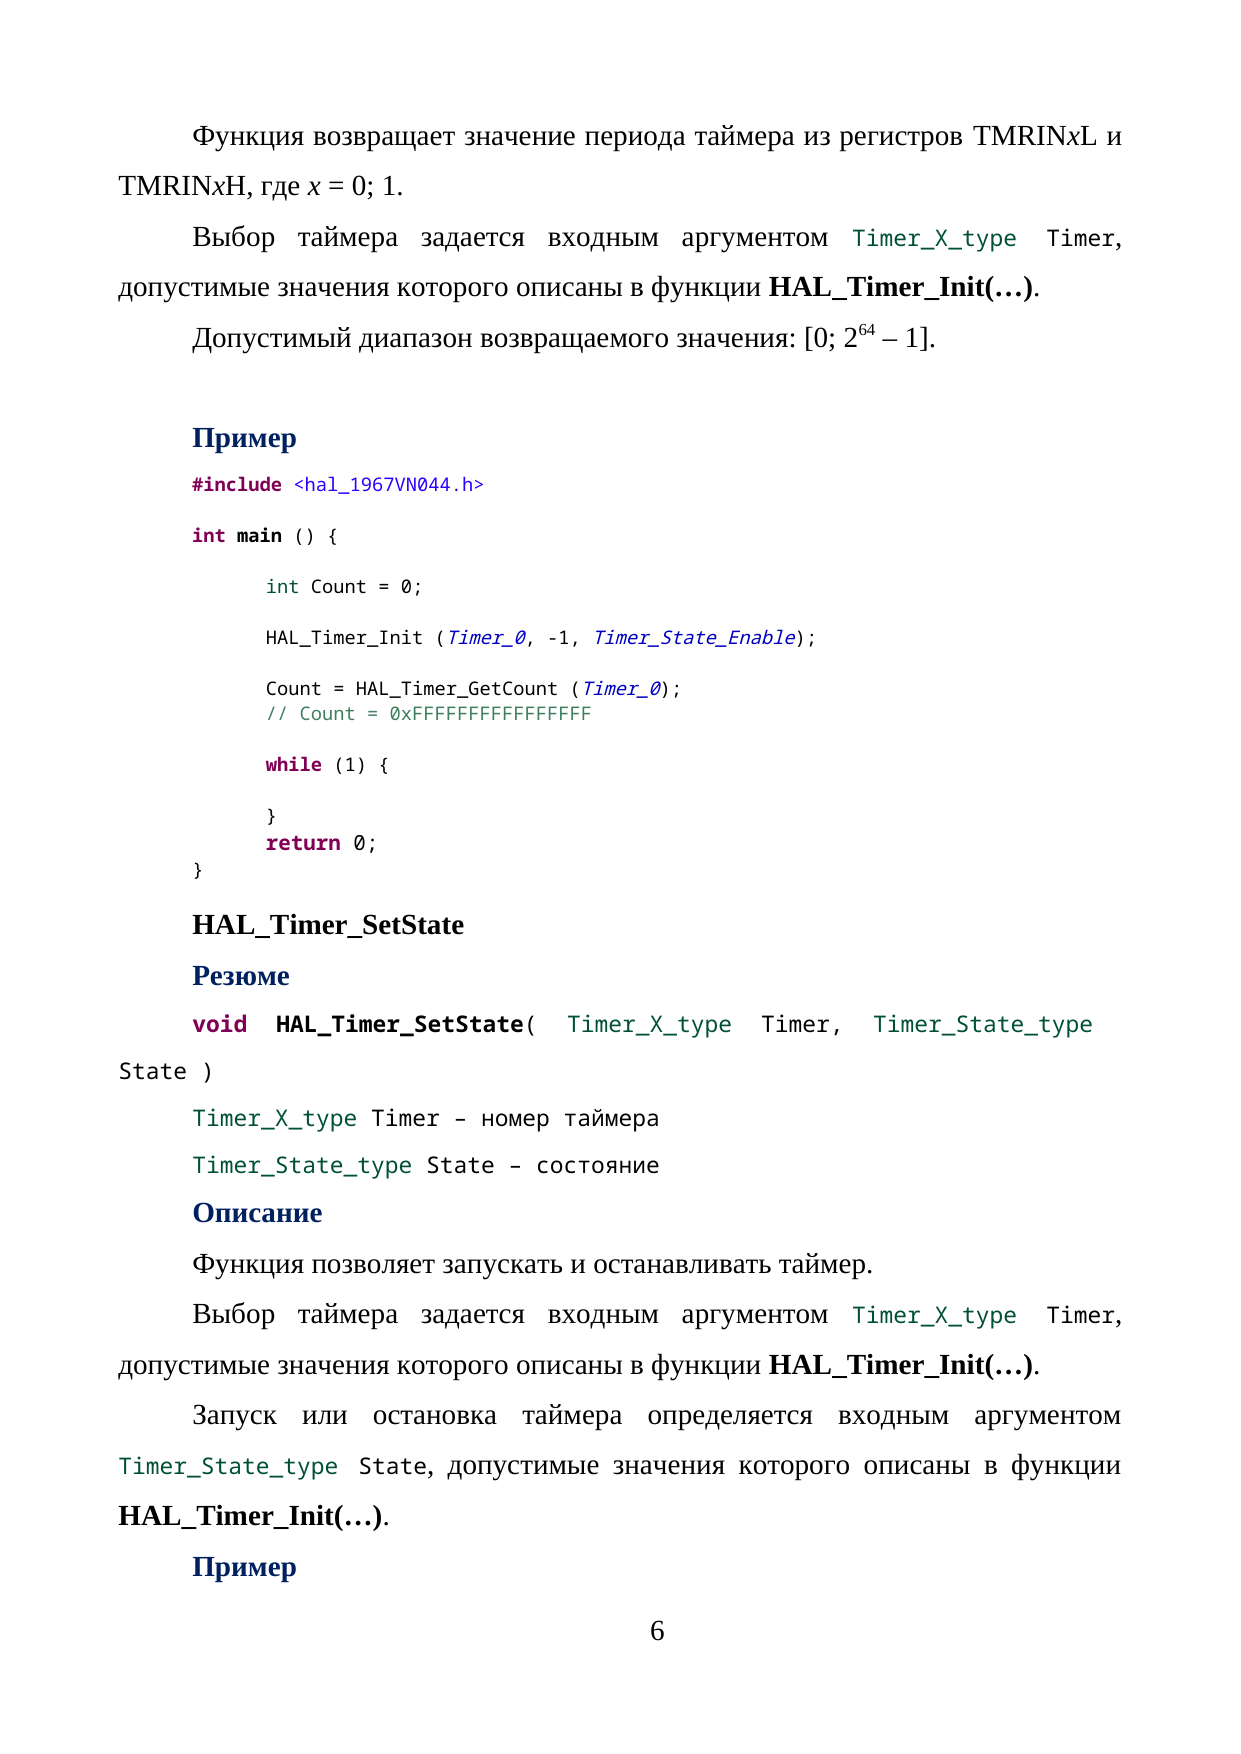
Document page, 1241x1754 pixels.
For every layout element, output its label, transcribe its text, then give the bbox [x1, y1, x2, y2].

text return 0; [118, 828, 1122, 857]
text Timer_State_type State – состояние [118, 1148, 1122, 1180]
text Допустимый диапазон возвращаемого значения: [0; 264 – 1]. [118, 320, 1122, 353]
text } [192, 803, 1122, 828]
text Пример [118, 1549, 1122, 1582]
text Выбор таймера задается входным аргументом Timer_X_type Timer, допустимые значения которого описаны в функции HAL_Timer_Init(…). [118, 219, 1122, 303]
text #include <hal_1967VN044.h> [192, 471, 1122, 496]
text Выбор таймера задается входным аргументом Timer_X_type Timer, допустимые значения которого описаны в функции HAL_Timer_Init(…). [118, 1296, 1122, 1380]
text } [118, 857, 1122, 882]
text void HAL_Timer_SetState( Timer_X_type Timer, Timer_State_type State ) [118, 1008, 1122, 1086]
text Описание [118, 1195, 1122, 1229]
text Функция возвращает значение периода таймера из регистров TMRINxL и TMRINxH, где x = 0; 1. [118, 118, 1122, 202]
subtitle HAL_Timer_SetState [118, 907, 1122, 941]
text Пример [118, 421, 1122, 454]
text while (1) { [192, 752, 1122, 777]
text Count = HAL_Timer_GetCount (Timer_0); [192, 675, 1122, 701]
text Функция позволяет запускать и останавливать таймер. [118, 1246, 1122, 1279]
text HAL_Timer_Init (Timer_0, -1, Timer_State_Enable); [192, 624, 1122, 649]
text int Count = 0; [192, 573, 1122, 598]
text Резюме [118, 958, 1122, 991]
text // Count = 0xFFFFFFFFFFFFFFFF [192, 701, 1122, 726]
text int main () { [192, 522, 1122, 547]
text Timer_X_type Timer – номер таймера [118, 1102, 1122, 1133]
text Запуск или остановка таймера определяется входным аргументом Timer_State_type State, допустимые значения которого описаны в функции HAL_Timer_Init(…). [118, 1397, 1122, 1532]
